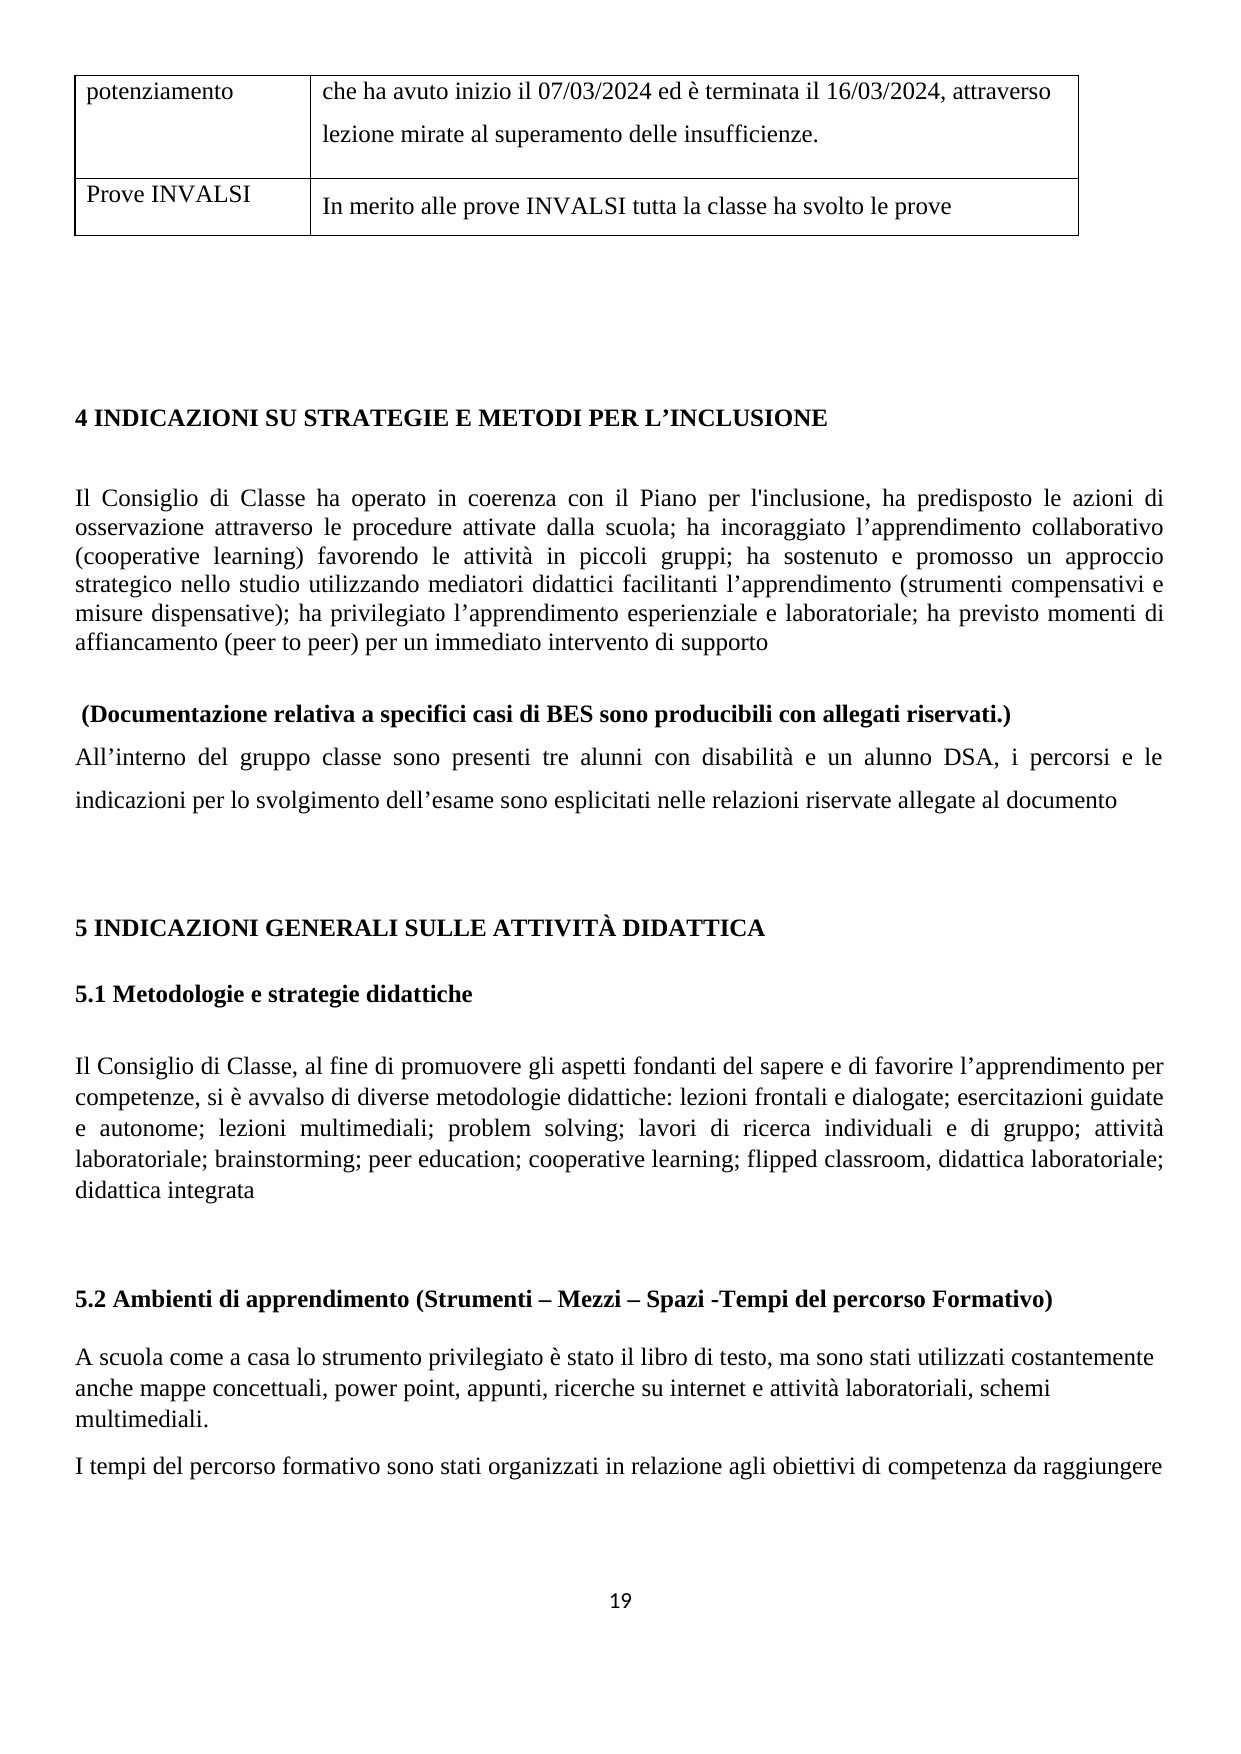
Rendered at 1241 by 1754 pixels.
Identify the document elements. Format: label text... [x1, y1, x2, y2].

text I tempi del percorso formativo sono stati organizzati in relazione agli obiettivi di competenza da raggiungere [75, 1451, 1165, 1480]
subtitle 5.1 Metodologie e strategie didattiche [75, 979, 1165, 1008]
text A scuola come a casa lo strumento privilegiato è stato il libro di testo, ma sono stati utilizzati costantemente anche mappe concettuali, power point, appunti, ricerche su internet e attività laboratoriali, schemi multimediali. [75, 1342, 1165, 1432]
subtitle 5.2 Ambienti di apprendimento (Strumenti – Mezzi – Spazi -Tempi del percorso Formativo) [75, 1284, 1165, 1313]
text All’interno del gruppo classe sono presenti tre alunni con disabilità e un alunno DSA, i percorsi e le indicazioni per lo svolgimento dell’esame sono esplicitati nelle relazioni riservate allegate al documento [75, 742, 1165, 814]
list Il Consiglio di Classe, al fine di promuovere gli aspetti fondanti del sapere e di favorire l’apprendimento per competenze, si è avvalso di diverse metodologie didattiche: lezioni frontali e dialogate; esercitazioni guidate e autonome; lezioni multimediali; problem solving; lavori di ricerca individuali e di gruppo; attività laboratoriale; brainstorming; peer education; cooperative learning; flipped classroom, didattica laboratoriale; didattica integrata [75, 1051, 1165, 1204]
subtitle 5 INDICAZIONI GENERALI SULLE ATTIVITÀ DIDATTICA [75, 913, 1165, 942]
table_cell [311, 76, 1078, 178]
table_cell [76, 76, 310, 178]
subtitle 4 INDICAZIONI SU STRATEGIE E METODI PER L’INCLUSIONE [75, 403, 1165, 432]
text (Documentazione relativa a specifici casi di BES sono producibili con allegati riservati.) [75, 699, 1165, 728]
text Il Consiglio di Classe ha operato in coerenza con il Piano per l'inclusione, ha predisposto le azioni di osservazione attraverso le procedure attivate dalla scuola; ha incoraggiato l’apprendimento collaborativo (cooperative learning) favorendo le attività in piccoli gruppi; ha sostenuto e promosso un approccio strategico nello studio utilizzando mediatori didattici facilitanti l’apprendimento (strumenti compensativi e misure dispensative); ha privilegiato l’apprendimento esperienziale e laboratoriale; ha previsto momenti di affiancamento (peer to peer) per un immediato intervento di supporto [75, 483, 1165, 656]
table_cell In merito alle prove INVALSI tutta la classe ha svolto le prove [311, 179, 1078, 234]
table_cell Prove INVALSI [76, 179, 310, 234]
